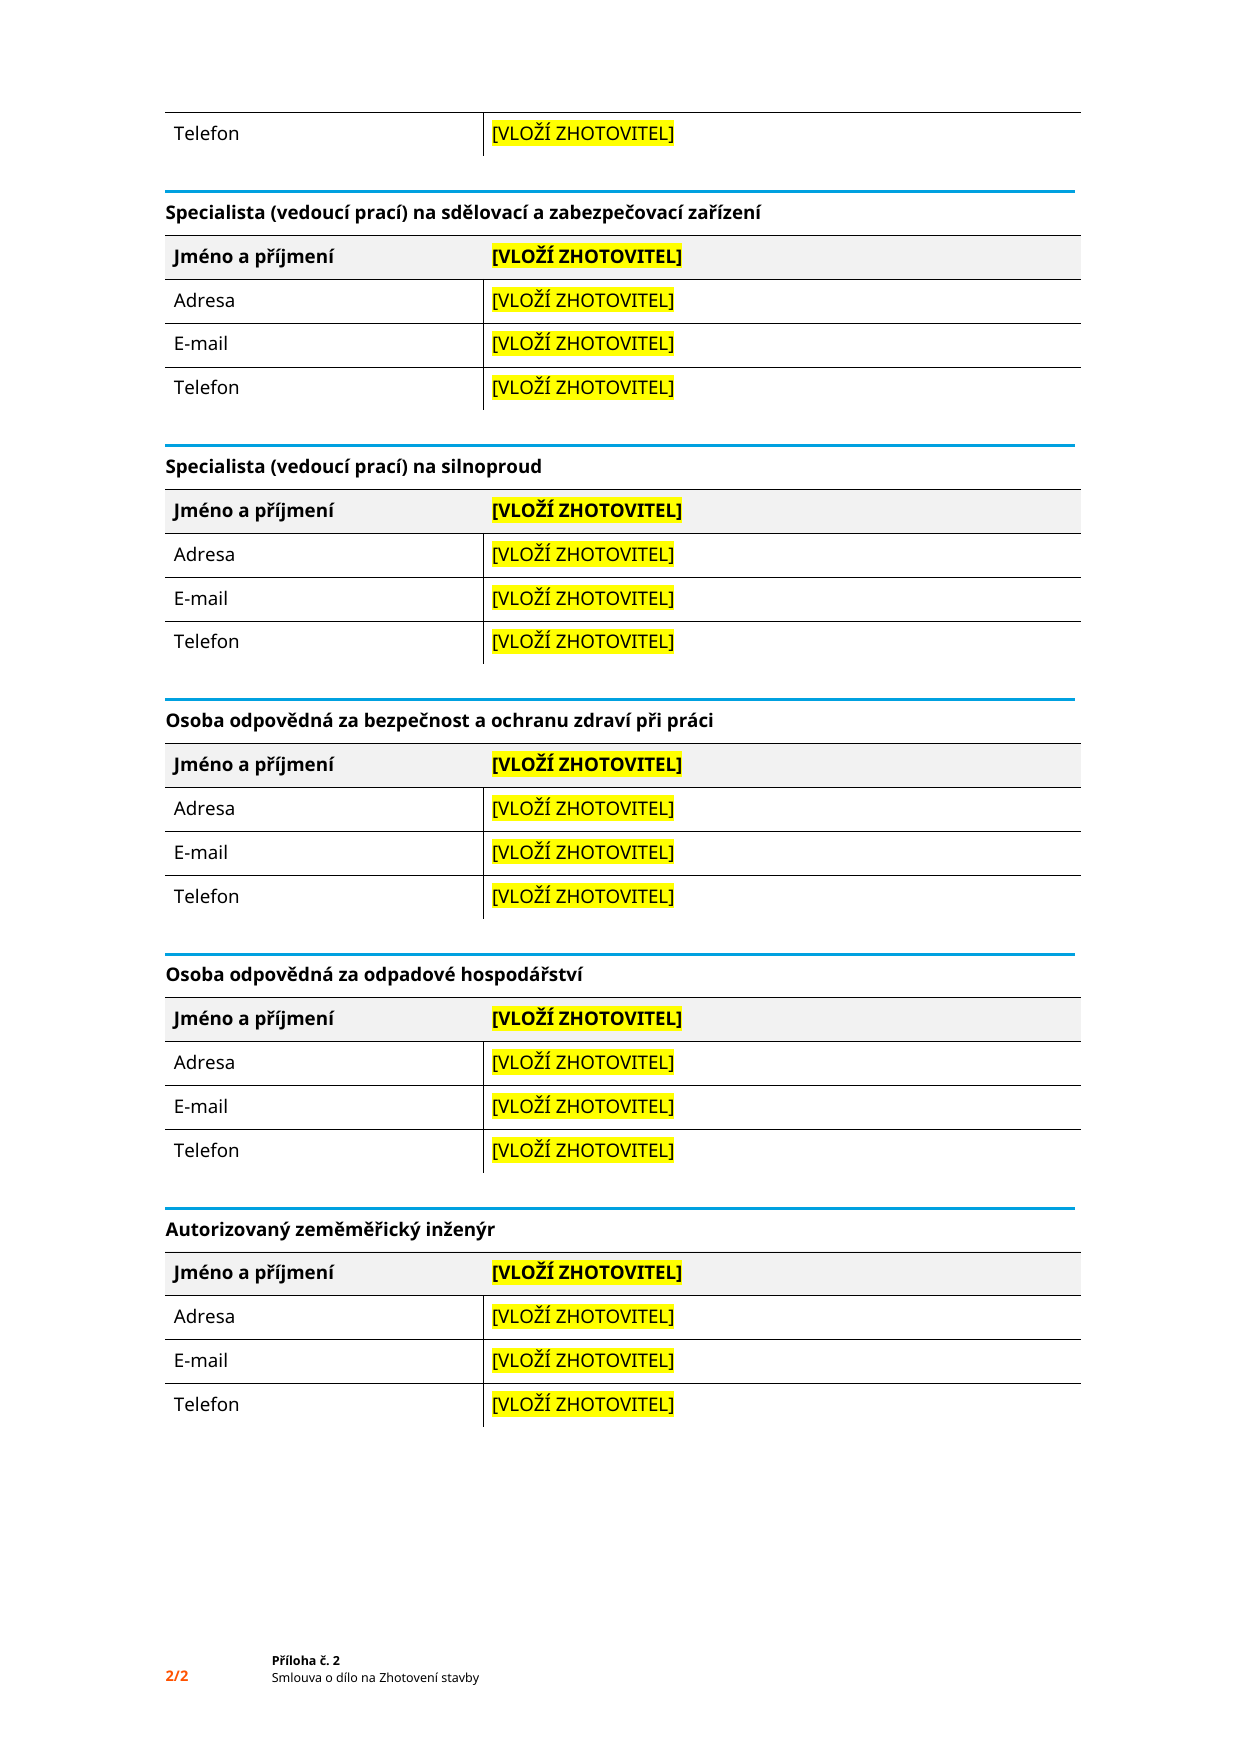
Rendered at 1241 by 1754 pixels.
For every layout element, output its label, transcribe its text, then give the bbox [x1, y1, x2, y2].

text Osoba odpovědná za odpadové hospodářství [165, 956, 1075, 987]
table_cell [VLOŽÍ ZHOTOVITEL] [484, 324, 1081, 366]
table_header [VLOŽÍ ZHOTOVITEL] [484, 998, 1081, 1041]
table_cell E-mail [165, 832, 483, 875]
table_cell Telefon [165, 622, 483, 664]
table_cell E-mail [165, 1086, 483, 1129]
table_cell E-mail [165, 324, 483, 366]
table_cell E-mail [165, 578, 483, 621]
table_cell Telefon [165, 876, 483, 918]
table_cell Telefon [165, 1384, 483, 1427]
table_cell E-mail [165, 1340, 483, 1383]
table_header Jméno a příjmení [165, 490, 484, 533]
table_cell Adresa [165, 534, 483, 577]
table_header [VLOŽÍ ZHOTOVITEL] [484, 744, 1081, 787]
table_cell [VLOŽÍ ZHOTOVITEL] [484, 1296, 1081, 1339]
table_cell Adresa [165, 1042, 483, 1085]
table_cell Adresa [165, 1296, 483, 1339]
text Specialista (vedoucí prací) na sdělovací a zabezpečovací zařízení [165, 193, 1075, 225]
table_cell [VLOŽÍ ZHOTOVITEL] [484, 622, 1081, 664]
table_cell [VLOŽÍ ZHOTOVITEL] [484, 832, 1081, 875]
table_cell [VLOŽÍ ZHOTOVITEL] [484, 1042, 1081, 1085]
table_cell Telefon [165, 113, 483, 156]
table_header [VLOŽÍ ZHOTOVITEL] [484, 490, 1081, 533]
table_cell [VLOŽÍ ZHOTOVITEL] [484, 280, 1081, 322]
text Specialista (vedoucí prací) na silnoproud [165, 447, 1075, 479]
table_cell Telefon [165, 1130, 483, 1173]
table_header Jméno a příjmení [165, 998, 484, 1041]
table_header [VLOŽÍ ZHOTOVITEL] [484, 1253, 1081, 1295]
table_cell [VLOŽÍ ZHOTOVITEL] [484, 578, 1081, 621]
table_cell [VLOŽÍ ZHOTOVITEL] [484, 788, 1081, 831]
table_cell Adresa [165, 280, 483, 322]
table_header Jméno a příjmení [165, 1253, 484, 1295]
table_cell [VLOŽÍ ZHOTOVITEL] [484, 1130, 1081, 1173]
table_cell [VLOŽÍ ZHOTOVITEL] [484, 1086, 1081, 1129]
table_cell [VLOŽÍ ZHOTOVITEL] [484, 113, 1081, 156]
table_cell Telefon [165, 368, 483, 410]
table_cell [VLOŽÍ ZHOTOVITEL] [484, 876, 1081, 918]
table_cell Adresa [165, 788, 483, 831]
text Autorizovaný zeměměřický inženýr [165, 1210, 1075, 1241]
table_cell [VLOŽÍ ZHOTOVITEL] [484, 534, 1081, 577]
table_header [VLOŽÍ ZHOTOVITEL] [484, 236, 1081, 279]
table_header Jméno a příjmení [165, 744, 484, 787]
table_cell [VLOŽÍ ZHOTOVITEL] [484, 1340, 1081, 1383]
table_cell [VLOŽÍ ZHOTOVITEL] [484, 368, 1081, 410]
table_cell [VLOŽÍ ZHOTOVITEL] [484, 1384, 1081, 1427]
table_header Jméno a příjmení [165, 236, 484, 279]
text Osoba odpovědná za bezpečnost a ochranu zdraví při práci [165, 701, 1075, 733]
